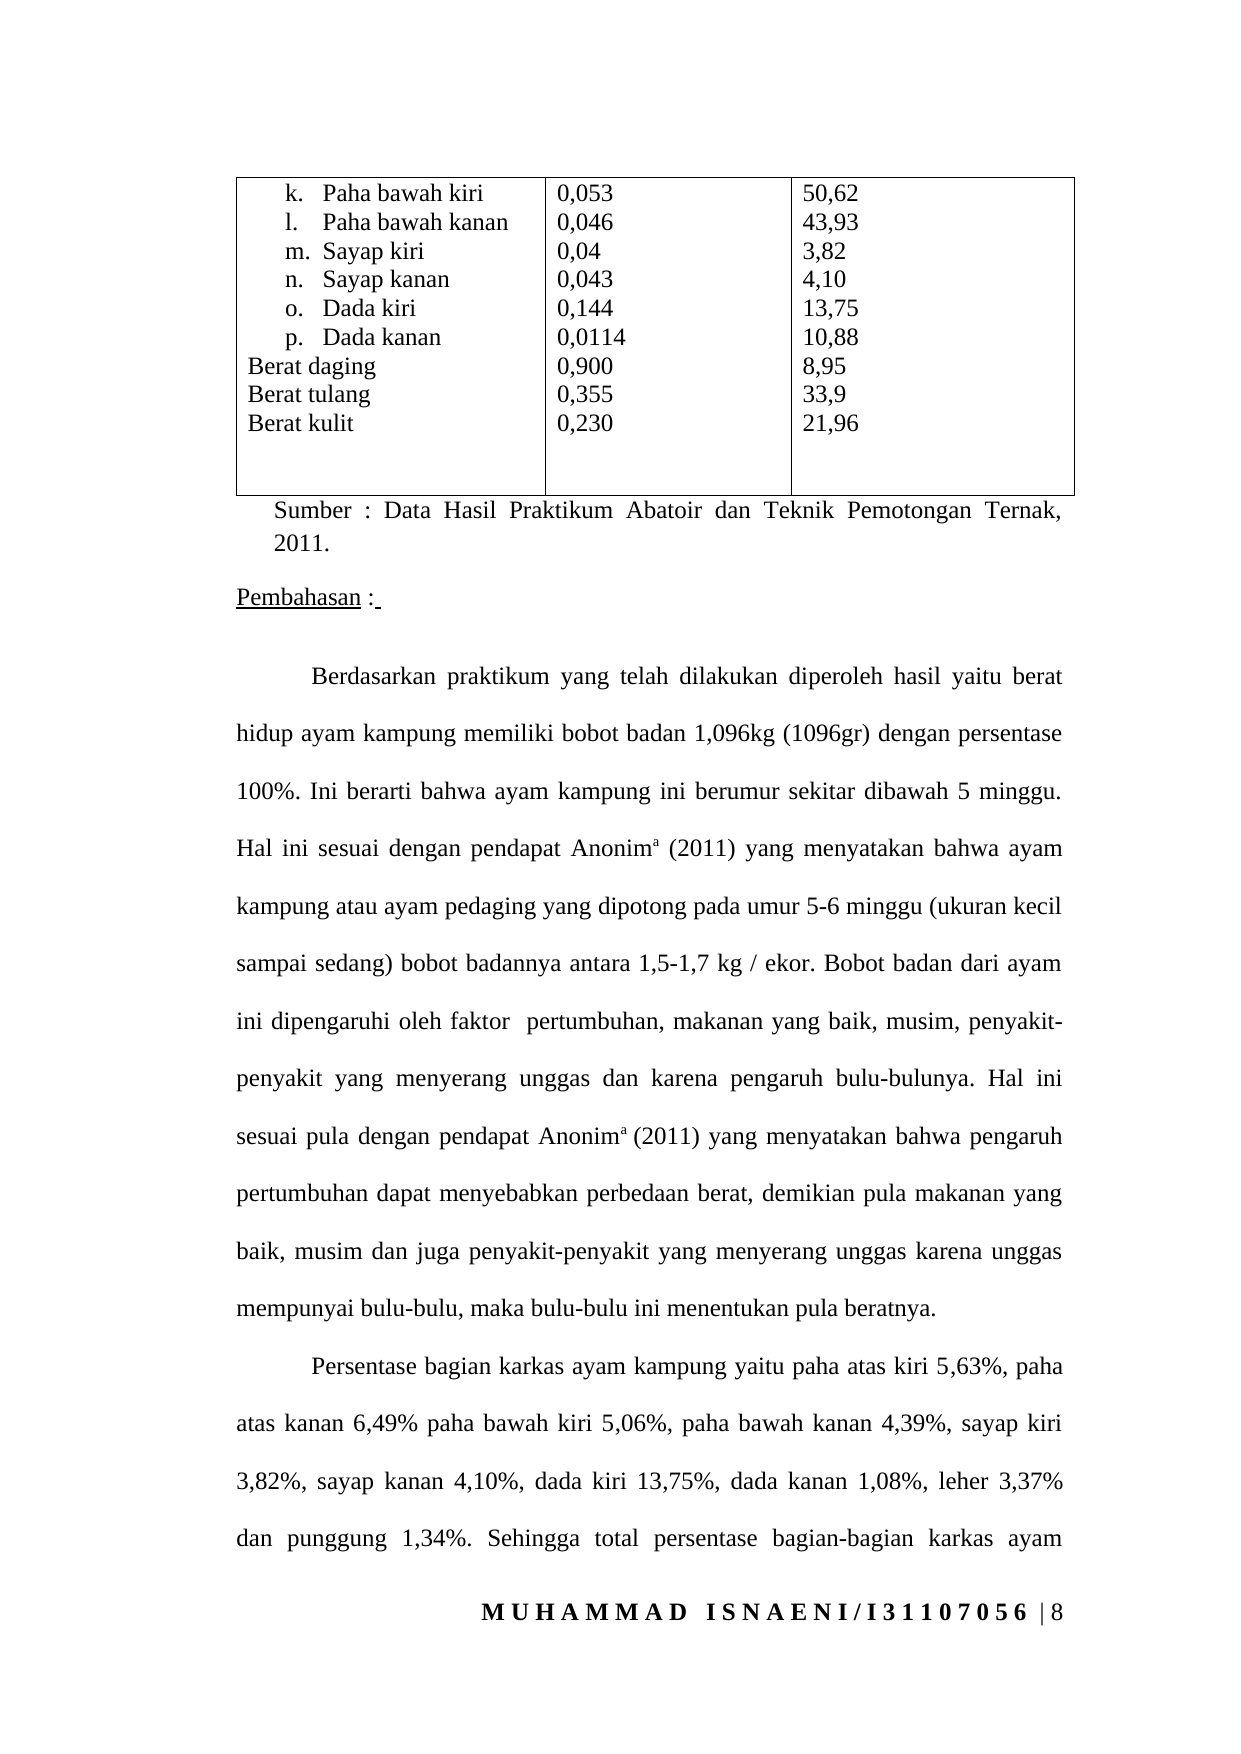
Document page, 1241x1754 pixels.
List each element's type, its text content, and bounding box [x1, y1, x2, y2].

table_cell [237, 178, 545, 494]
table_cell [792, 178, 1074, 494]
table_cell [546, 178, 791, 494]
text Berdasarkan praktikum yang telah dilakukan diperoleh hasil yaitu berat hidup ayam kampung memiliki bobot badan 1,096kg (1096gr) dengan persentase 100%. Ini berarti bahwa ayam kampung ini berumur sekitar dibawah 5 minggu. Hal ini sesuai dengan pendapat Anonima (2011) yang menyatakan bahwa ayam kampung atau ayam pedaging yang dipotong pada umur 5-6 minggu (ukuran kecil sampai sedang) bobot badannya antara 1,5-1,7 kg / ekor. Bobot badan dari ayam ini dipengaruhi oleh faktor pertumbuhan, makanan yang baik, musim, penyakit-penyakit yang menyerang unggas dan karena pengaruh bulu-bulunya. Hal ini sesuai pula dengan pendapat Anonima (2011) yang menyatakan bahwa pengaruh pertumbuhan dapat menyebabkan perbedaan berat, demikian pula makanan yang baik, musim dan juga penyakit-penyakit yang menyerang unggas karena unggas mempunyai bulu-bulu, maka bulu-bulu ini menentukan pula beratnya. [236, 661, 1063, 1322]
text Sumber : Data Hasil Praktikum Abatoir dan Teknik Pemotongan Ternak, 2011. [274, 496, 1063, 557]
text Pembahasan : [236, 582, 1063, 611]
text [236, 1351, 1063, 1552]
